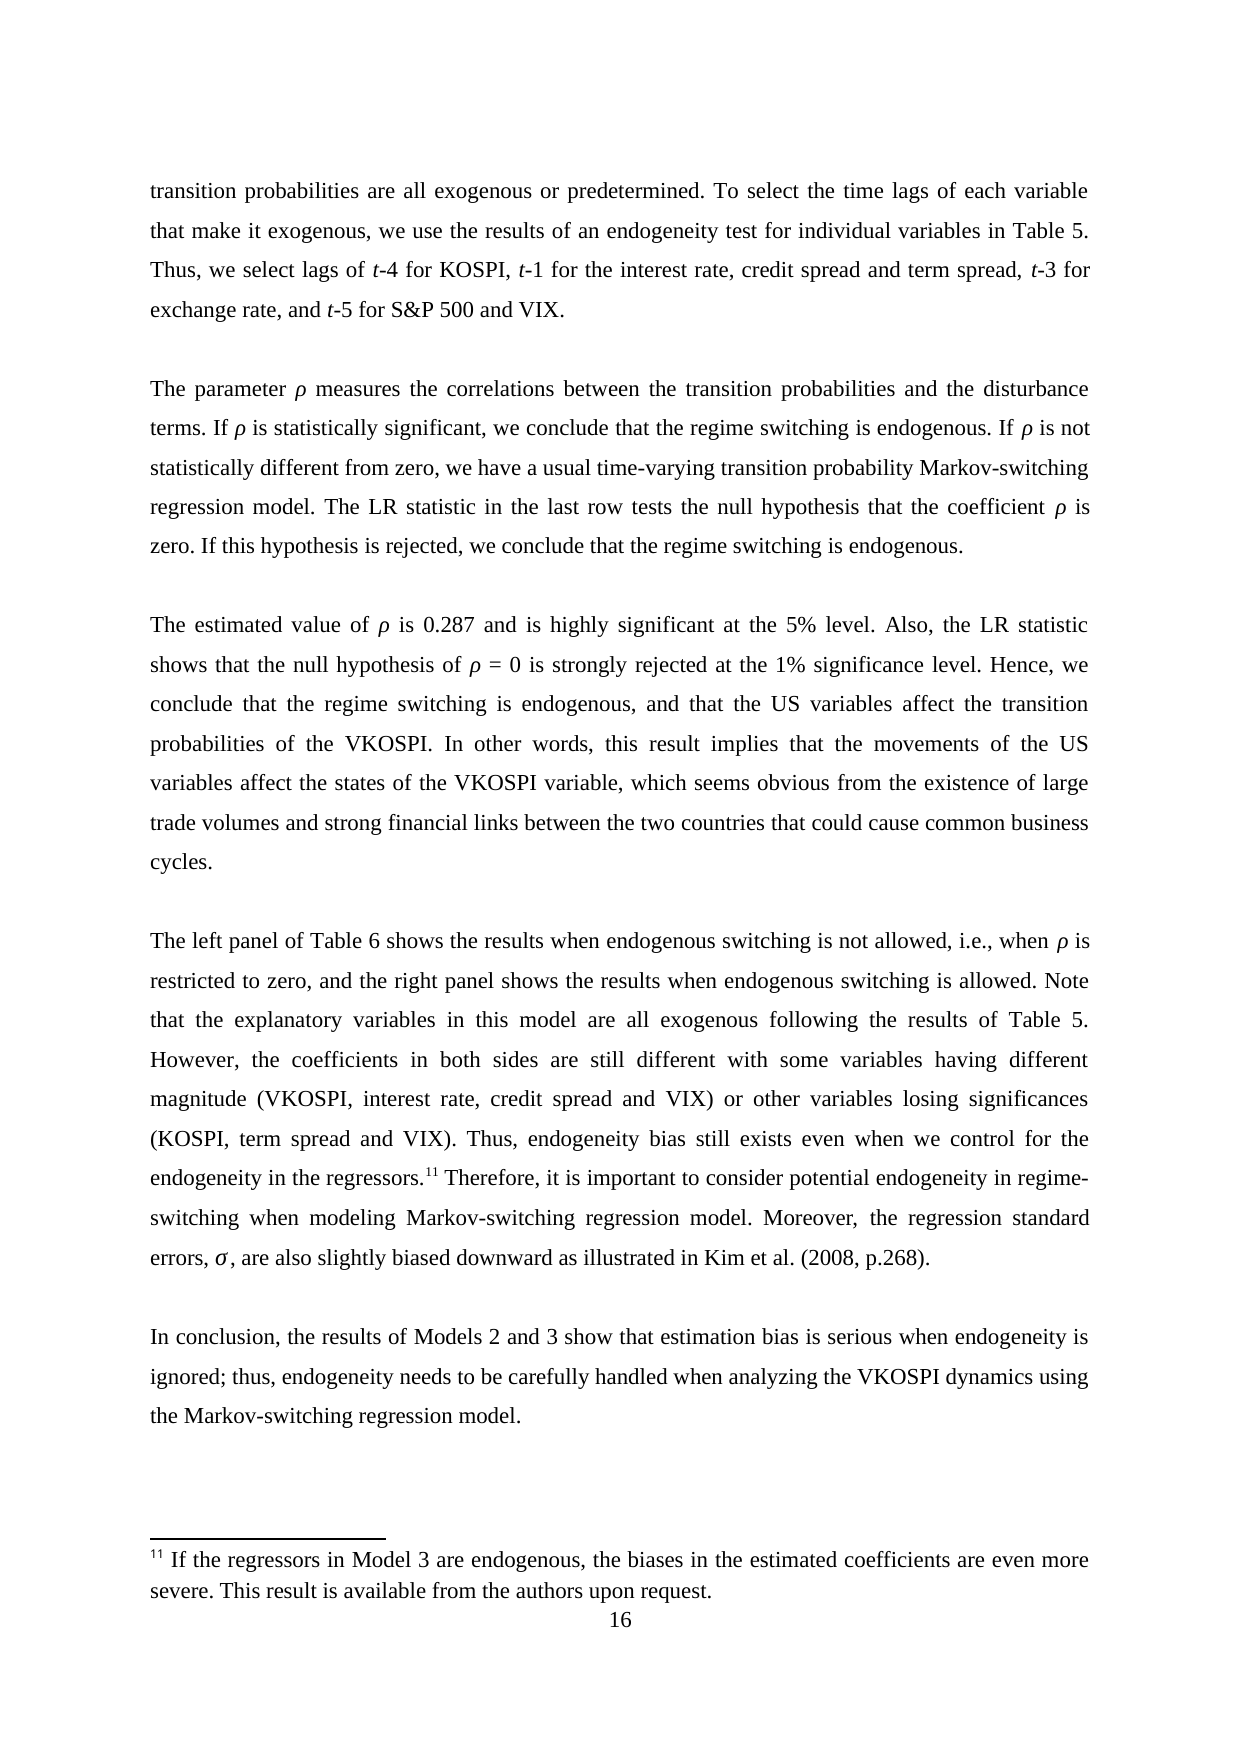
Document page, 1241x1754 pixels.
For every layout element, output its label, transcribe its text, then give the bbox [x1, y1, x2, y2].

text The parameter ρ measures the correlations between the transition probabilities and the disturbance terms. If ρ is statistically significant, we conclude that the regime switching is endogenous. If ρ is not statistically different from zero, we have a usual time-varying transition probability Markov-switching regression model. The LR statistic in the last row tests the null hypothesis that the coefficient ρ is zero. If this hypothesis is rejected, we conclude that the regime switching is endogenous. [150, 374, 1090, 559]
text In conclusion, the results of Models 2 and 3 show that estimation bias is serious when endogeneity is ignored; thus, endogeneity needs to be carefully handled when analyzing the VKOSPI dynamics using the Markov-switching regression model. [150, 1323, 1090, 1429]
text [150, 177, 1090, 322]
text The left panel of Table 6 shows the results when endogenous switching is not allowed, i.e., when ρ is restricted to zero, and the right panel shows the results when endogenous switching is allowed. Note that the explanatory variables in this model are all exogenous following the results of Table 5. However, the coefficients in both sides are still different with some variables having different magnitude (VKOSPI, interest rate, credit spread and VIX) or other variables losing significances (KOSPI, term spread and VIX). Thus, endogeneity bias still exists even when we control for the endogeneity in the regressors. Therefore, it is important to consider potential endogeneity in regime-switching when modeling Markov-switching regression model. Moreover, the regression standard errors, , are also slightly biased downward as illustrated in Kim et al. (2008, p.268). [150, 927, 1090, 1271]
text The estimated value of ρ is 0.287 and is highly significant at the 5% level. Also, the LR statistic shows that the null hypothesis of ρ = 0 is strongly rejected at the 1% significance level. Hence, we conclude that the regime switching is endogenous, and that the US variables affect the transition probabilities of the VKOSPI. In other words, this result implies that the movements of the US variables affect the states of the VKOSPI variable, which seems obvious from the existence of large trade volumes and strong financial links between the two countries that could cause common business cycles. [150, 611, 1090, 875]
